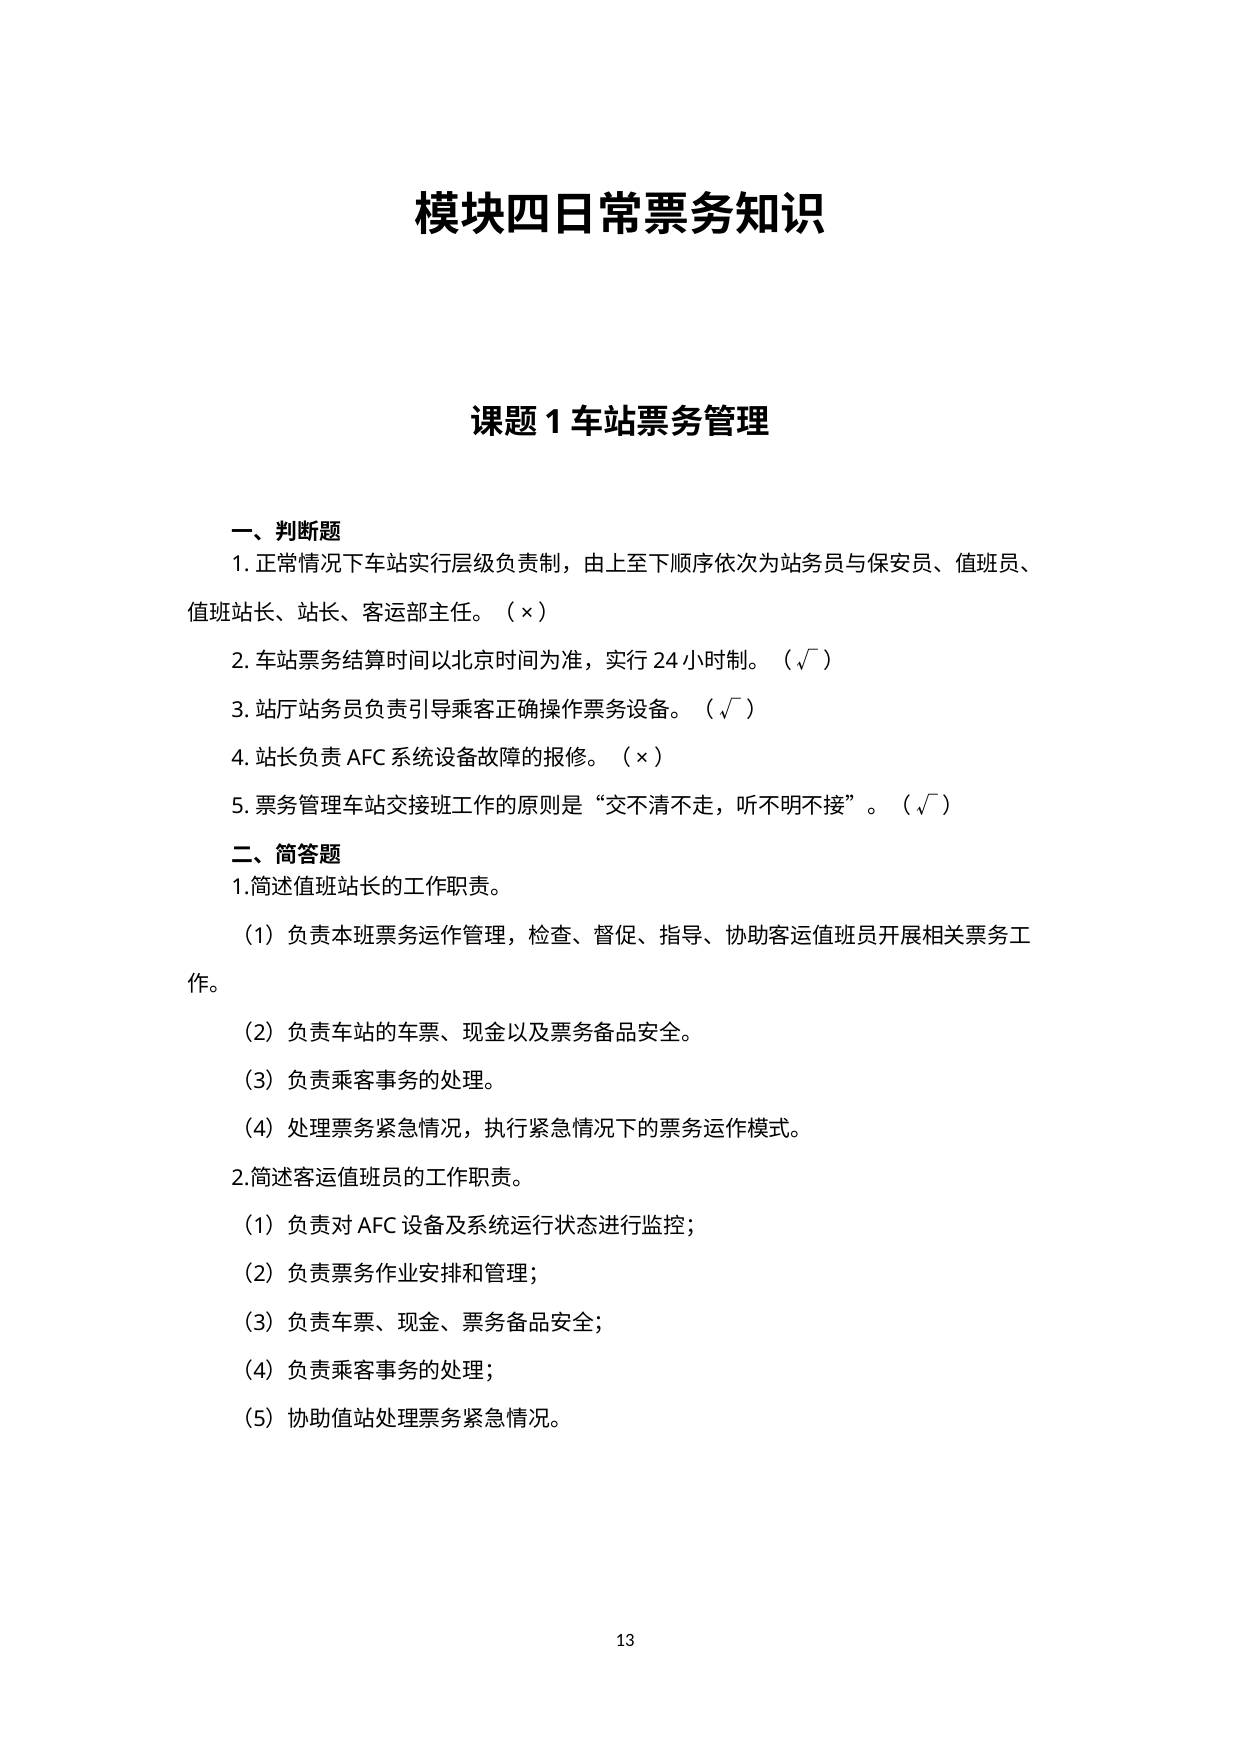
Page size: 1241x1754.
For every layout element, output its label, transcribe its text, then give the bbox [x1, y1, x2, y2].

text （3）负责车票、现金、票务备品安全； [187, 1304, 1053, 1337]
text 2. 车站票务结算时间以北京时间为准，实行24小时制。（ √ ） [187, 643, 1053, 676]
text 一、判断题 [187, 513, 1053, 546]
text （4）处理票务紧急情况，执行紧急情况下的票务运作模式。 [187, 1111, 1053, 1143]
text （2）负责车站的车票、现金以及票务备品安全。 [187, 1014, 1053, 1047]
text 2.简述客运值班员的工作职责。 [187, 1159, 1053, 1192]
text （1）负责本班票务运作管理，检查、督促、指导、协助客运值班员开展相关票务工作。 [187, 917, 1053, 998]
text （2）负责票务作业安排和管理； [187, 1256, 1053, 1288]
text 课题1车站票务管理 [187, 387, 1053, 452]
text （5）协助值站处理票务紧急情况。 [187, 1401, 1053, 1433]
text 二、简答题 [187, 836, 1053, 869]
text 1.简述值班站长的工作职责。 [187, 869, 1053, 901]
text 5. 票务管理车站交接班工作的原则是“交不清不走，听不明不接”。（ √ ） [187, 788, 1053, 821]
subtitle 模块四日常票务知识 [187, 162, 1053, 259]
text （1）负责对AFC设备及系统运行状态进行监控； [187, 1208, 1053, 1240]
text 4. 站长负责AFC系统设备故障的报修。（ × ） [187, 740, 1053, 772]
text （4）负责乘客事务的处理； [187, 1353, 1053, 1385]
text （3）负责乘客事务的处理。 [187, 1063, 1053, 1095]
text 1. 正常情况下车站实行层级负责制，由上至下顺序依次为站务员与保安员、值班员、值班站长、站长、客运部主任。（ × ） [187, 546, 1053, 627]
text 3. 站厅站务员负责引导乘客正确操作票务设备。（ √ ） [187, 691, 1053, 724]
